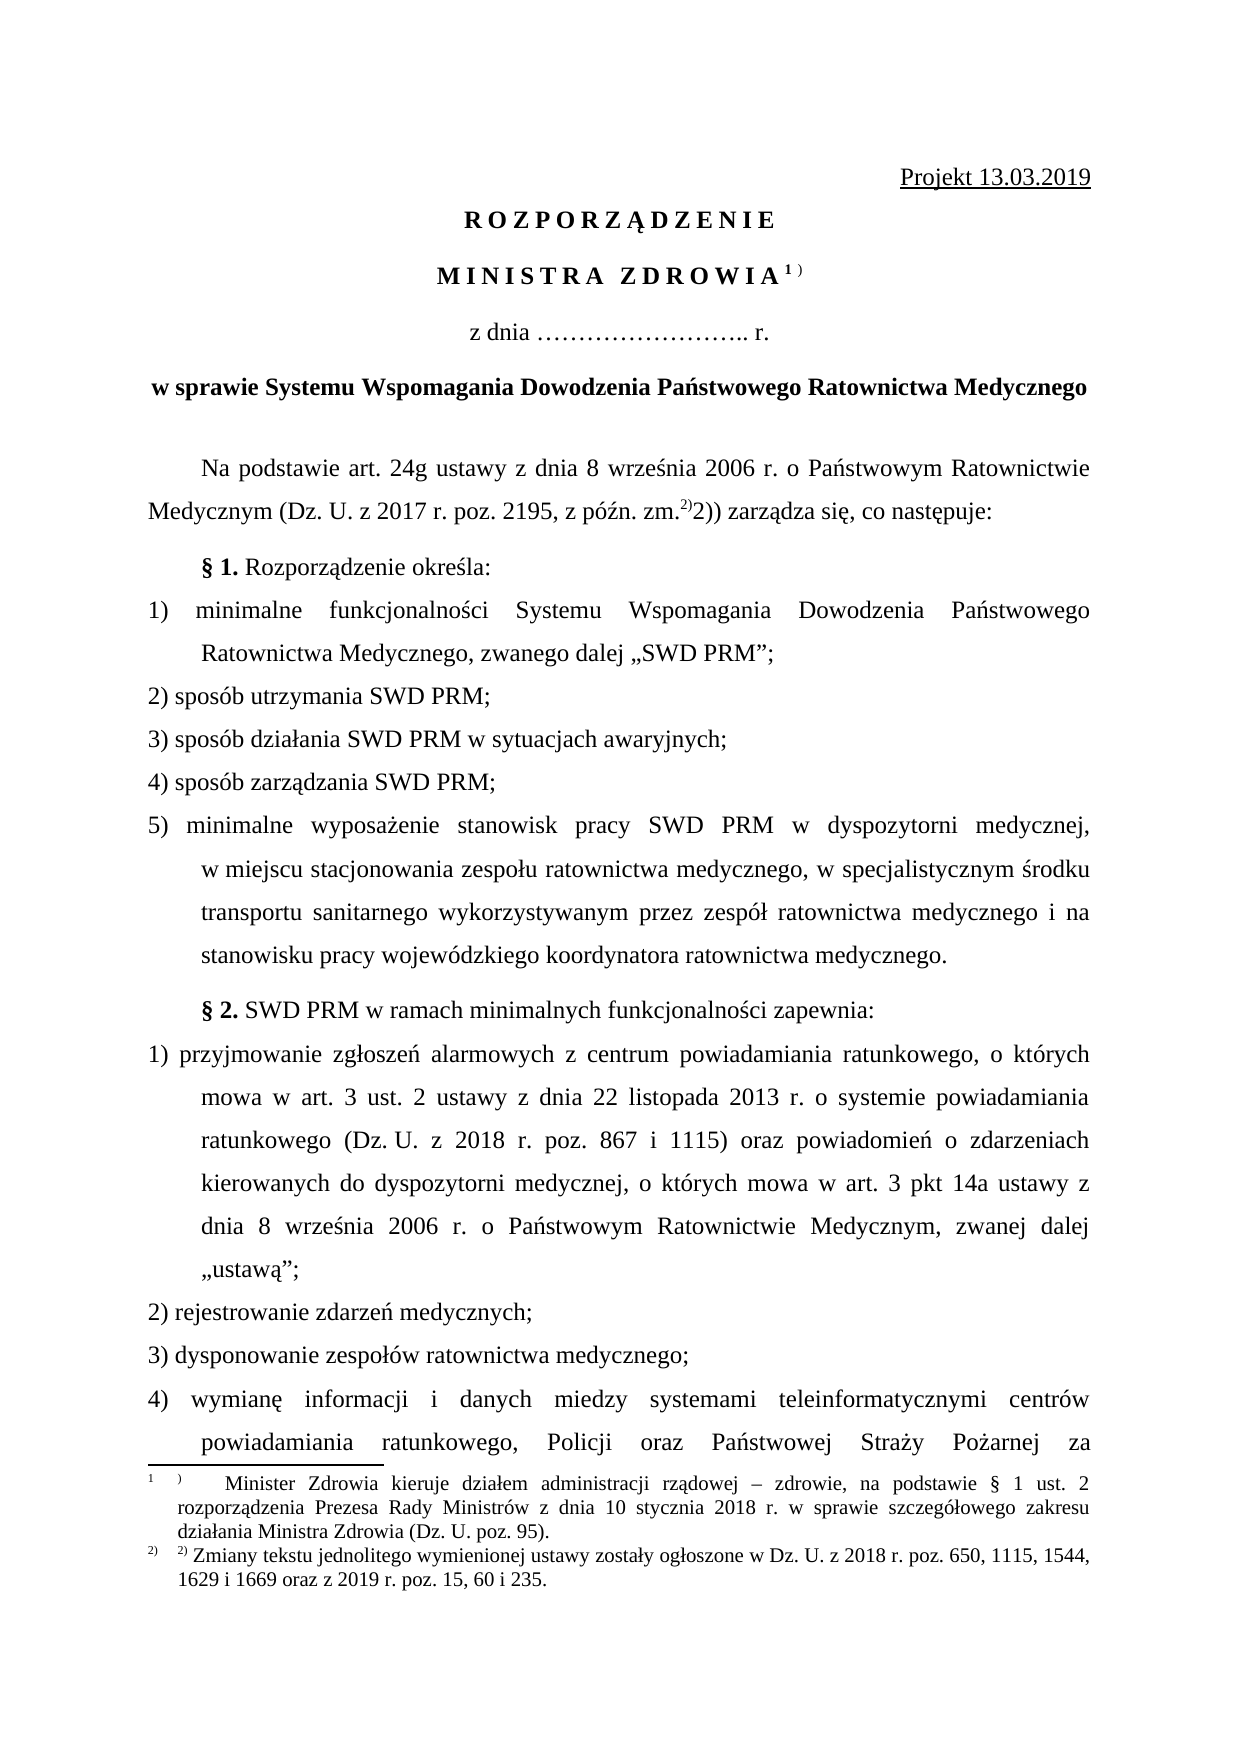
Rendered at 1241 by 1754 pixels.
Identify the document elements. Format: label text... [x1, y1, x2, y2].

text Projekt 13.03.2019 [148, 162, 1091, 191]
text 4) sposób zarządzania SWD PRM; [148, 767, 1091, 796]
text Na podstawie art. 24g ustawy z dnia 8 września 2006 r. o Państwowym Ratownictwie Medycznym (Dz. U. z 2017 r. poz. 2195, z późn. zm.2)) zarządza się, co następuje: [148, 453, 1091, 525]
text § 2. SWD PRM w ramach minimalnych funkcjonalności zapewnia: [148, 996, 1091, 1024]
text 1) minimalne funkcjonalności Systemu Wspomagania Dowodzenia Państwowego Ratownictwa Medycznego, zwanego dalej „SWD PRM”; [148, 595, 1091, 667]
text 2) sposób utrzymania SWD PRM; [148, 681, 1091, 710]
text w sprawie Systemu Wspomagania Dowodzenia Państwowego Ratownictwa Medycznego [148, 372, 1091, 401]
text z dnia …………………….. r. [148, 317, 1091, 346]
text rozporządzenie [148, 206, 1091, 234]
text 2) rejestrowanie zdarzeń medycznych; [148, 1297, 1091, 1326]
text ministra zdrowia) [148, 261, 1091, 290]
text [148, 1384, 1091, 1456]
text 1) przyjmowanie zgłoszeń alarmowych z centrum powiadamiania ratunkowego, o których mowa w art. 3 ust. 2 ustawy z dnia 22 listopada 2013 r. o systemie powiadamiania ratunkowego (Dz. U. z 2018 r. poz. 867 i 1115) oraz powiadomień o zdarzeniach kierowanych do dyspozytorni medycznej, o których mowa w art. 3 pkt 14a ustawy z dnia 8 września 2006 r. o Państwowym Ratownictwie Medycznym, zwanej dalej „ustawą”; [148, 1039, 1091, 1283]
text 3) dysponowanie zespołów ratownictwa medycznego; [148, 1341, 1091, 1369]
text 5) minimalne wyposażenie stanowisk pracy SWD PRM w dyspozytorni medycznej, w miejscu stacjonowania zespołu ratownictwa medycznego, w specjalistycznym środku transportu sanitarnego wykorzystywanym przez zespół ratownictwa medycznego i na stanowisku pracy wojewódzkiego koordynatora ratownictwa medycznego. [148, 811, 1091, 969]
text § 1. Rozporządzenie określa: [148, 552, 1091, 581]
text 3) sposób działania SWD PRM w sytuacjach awaryjnych; [148, 724, 1091, 753]
